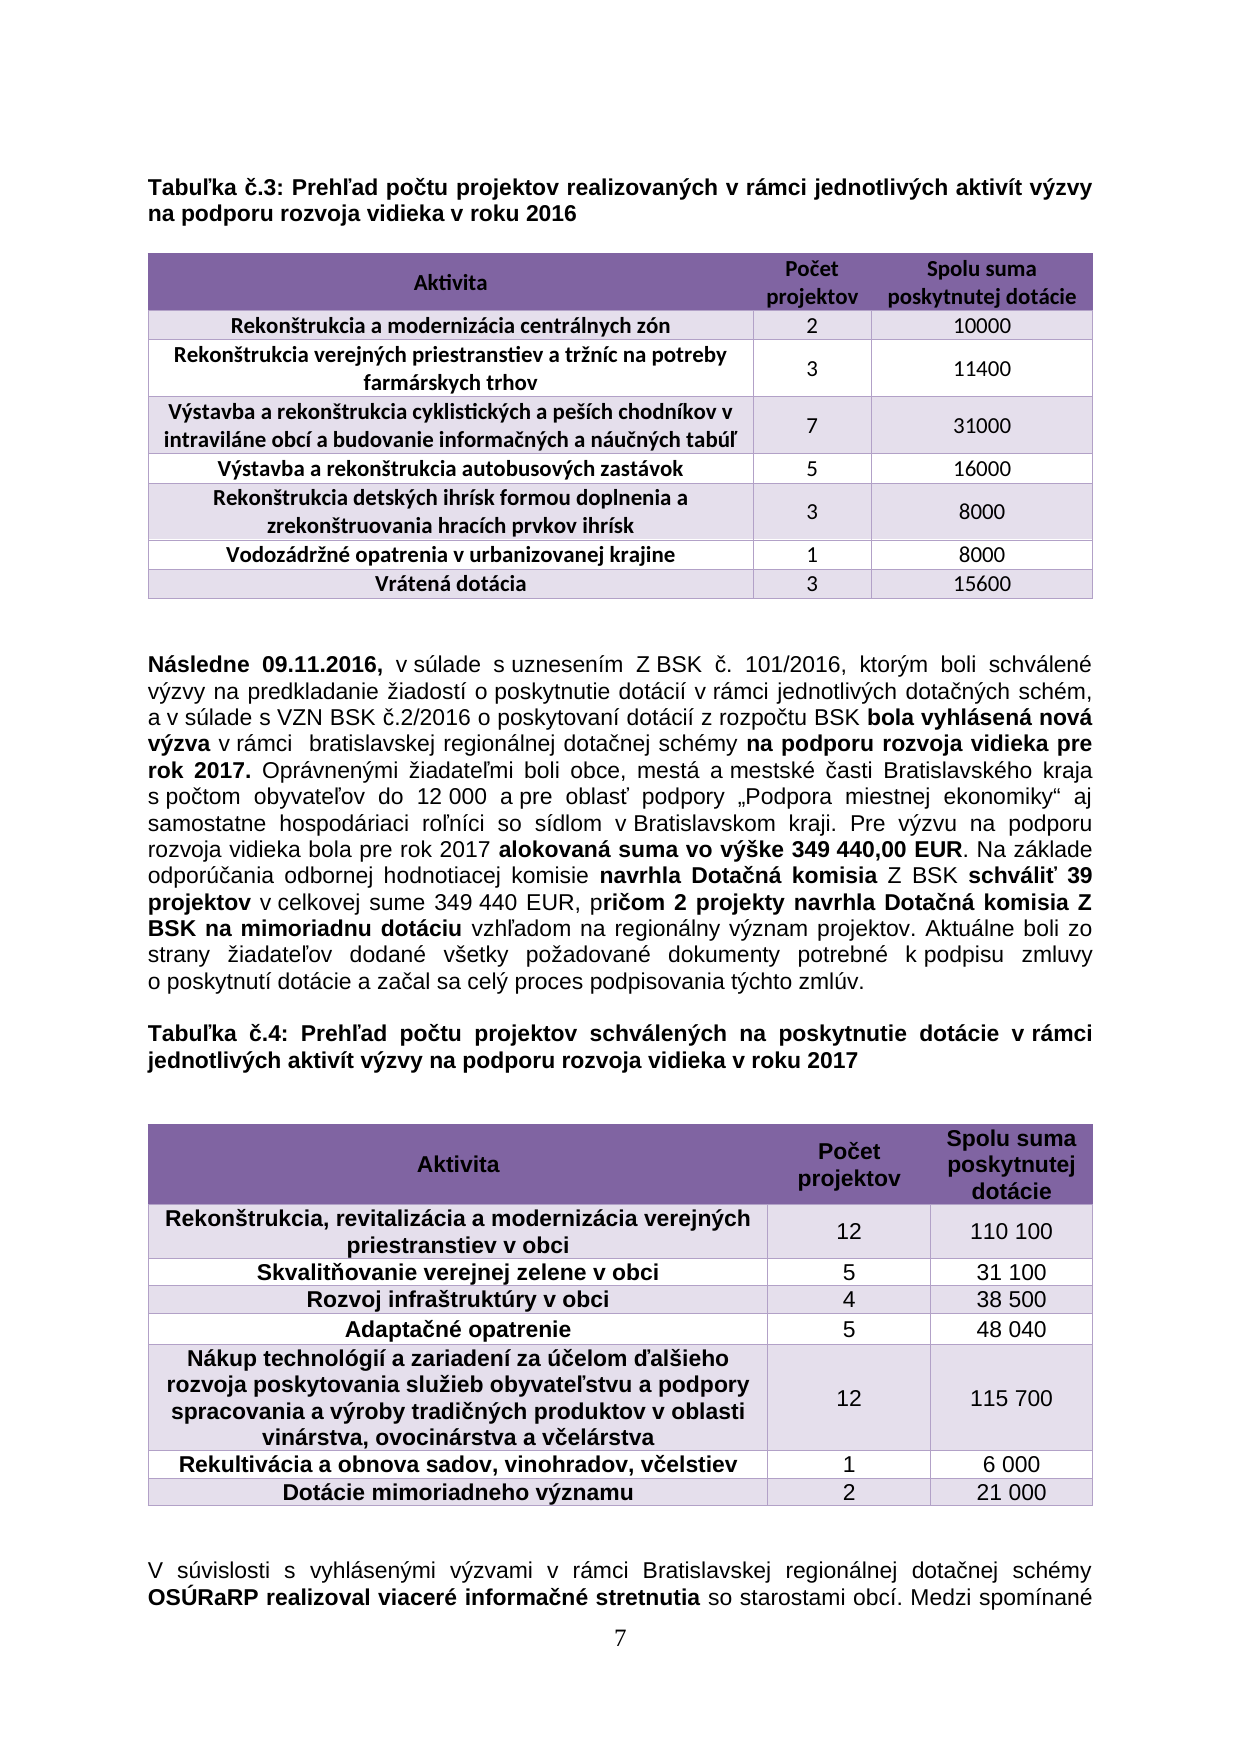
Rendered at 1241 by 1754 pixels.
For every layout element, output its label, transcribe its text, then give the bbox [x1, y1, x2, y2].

text Následne 09.11.2016, v súlade s uznesením Z BSK č. 101/2016, ktorým boli schválené výzvy na predkladanie žiadostí o poskytnutie dotácií v rámci jednotlivých dotačných schém, a v súlade s VZN BSK č.2/2016 o poskytovaní dotácií z rozpočtu BSK bola vyhlásená nová výzva v rámci bratislavskej regionálnej dotačnej schémy na podporu rozvoja vidieka pre rok 2017. Oprávnenými žiadateľmi boli obce, mestá a mestské časti Bratislavského kraja s počtom obyvateľov do 12 000 a pre oblasť podpory „Podpora miestnej ekonomiky“ aj samostatne hospodáriaci roľníci so sídlom v Bratislavskom kraji. Pre výzvu na podporu rozvoja vidieka bola pre rok 2017 alokovaná suma vo výške 349 440,00 EUR. Na základe odporúčania odbornej hodnotiacej komisie navrhla Dotačná komisia Z BSK schváliť 39 projektov v celkovej sume 349 440 EUR, pričom 2 projekty navrhla Dotačná komisia Z BSK na mimoriadnu dotáciu vzhľadom na regionálny význam projektov. Aktuálne boli zo strany žiadateľov dodané všetky požadované dokumenty potrebné k podpisu zmluvy o poskytnutí dotácie a začal sa celý proces podpisovania týchto zmlúv. [148, 651, 1093, 994]
table_cell 1 [768, 1451, 930, 1478]
table_cell 11400 [872, 340, 1092, 396]
table_cell 21 000 [931, 1479, 1092, 1505]
table_cell 10000 [872, 311, 1092, 339]
table_cell Rekonštrukcia, revitalizácia a modernizácia verejných priestranstiev v obci [149, 1205, 767, 1258]
text Tabuľka č.3: Prehľad počtu projektov realizovaných v rámci jednotlivých aktivít výzvy na podporu rozvoja vidieka v roku 2016 [148, 174, 1093, 227]
table_cell 12 [768, 1345, 930, 1450]
table_cell Rekonštrukcia a modernizácia centrálnych zón [149, 311, 753, 339]
table_cell Rekonštrukcia detských ihrísk formou doplnenia a zrekonštruovania hracích prvkov ihrísk [149, 484, 753, 539]
table_cell 38 500 [931, 1286, 1092, 1313]
table_cell 2 [754, 311, 871, 339]
table_cell 3 [754, 340, 871, 396]
table_cell 5 [768, 1259, 930, 1285]
table_cell Rozvoj infraštruktúry v obci [149, 1286, 767, 1313]
table_cell 8000 [872, 484, 1092, 539]
table_cell Nákup technológií a zariadení za účelom ďalšieho rozvoja poskytovania služieb obyvateľstvu a podpory spracovania a výroby tradičných produktov v oblasti vinárstva, ovocinárstva a včelárstva [149, 1345, 767, 1450]
table_cell 16000 [872, 454, 1092, 482]
table_cell 7 [754, 397, 871, 453]
table_cell 8000 [872, 541, 1092, 568]
table_cell 6 000 [931, 1451, 1092, 1478]
table_cell Výstavba a rekonštrukcia cyklistických a peších chodníkov v intraviláne obcí a budovanie informačných a náučných tabúľ [149, 397, 753, 453]
table_header Spolu suma poskytnutej dotácie [931, 1125, 1092, 1204]
table_cell 15600 [872, 570, 1092, 598]
table_header Spolu suma poskytnutej dotácie [872, 254, 1092, 310]
table_header Počet projektov [754, 254, 871, 310]
table_cell Rekonštrukcia verejných priestranstiev a tržníc na potreby farmárskych trhov [149, 340, 753, 396]
table_cell 115 700 [931, 1345, 1092, 1450]
table_cell 110 100 [931, 1205, 1092, 1258]
table_header Počet projektov [768, 1125, 930, 1204]
table_cell 4 [768, 1286, 930, 1313]
table_cell 3 [754, 484, 871, 539]
table_header Aktivita [149, 1125, 767, 1204]
table_cell 5 [754, 454, 871, 482]
table_cell 48 040 [931, 1314, 1092, 1344]
table_cell 1 [754, 541, 871, 568]
table_cell 31000 [872, 397, 1092, 453]
table_cell Skvalitňovanie verejnej zelene v obci [149, 1259, 767, 1285]
table_cell 2 [768, 1479, 930, 1505]
table_cell 31 100 [931, 1259, 1092, 1285]
table_cell 5 [768, 1314, 930, 1344]
table_cell Výstavba a rekonštrukcia autobusových zastávok [149, 454, 753, 482]
table_cell Adaptačné opatrenie [149, 1314, 767, 1344]
text Tabuľka č.4: Prehľad počtu projektov schválených na poskytnutie dotácie v rámci jednotlivých aktivít výzvy na podporu rozvoja vidieka v roku 2017 [148, 1020, 1093, 1073]
table_cell Vrátená dotácia [149, 570, 753, 598]
table_cell Dotácie mimoriadneho významu [149, 1479, 767, 1505]
table_cell 12 [768, 1205, 930, 1258]
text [148, 1557, 1093, 1610]
table_cell Rekultivácia a obnova sadov, vinohradov, včelstiev [149, 1451, 767, 1478]
table_header Aktivita [149, 254, 753, 310]
table_cell Vodozádržné opatrenia v urbanizovanej krajine [149, 541, 753, 568]
table_cell 3 [754, 570, 871, 598]
